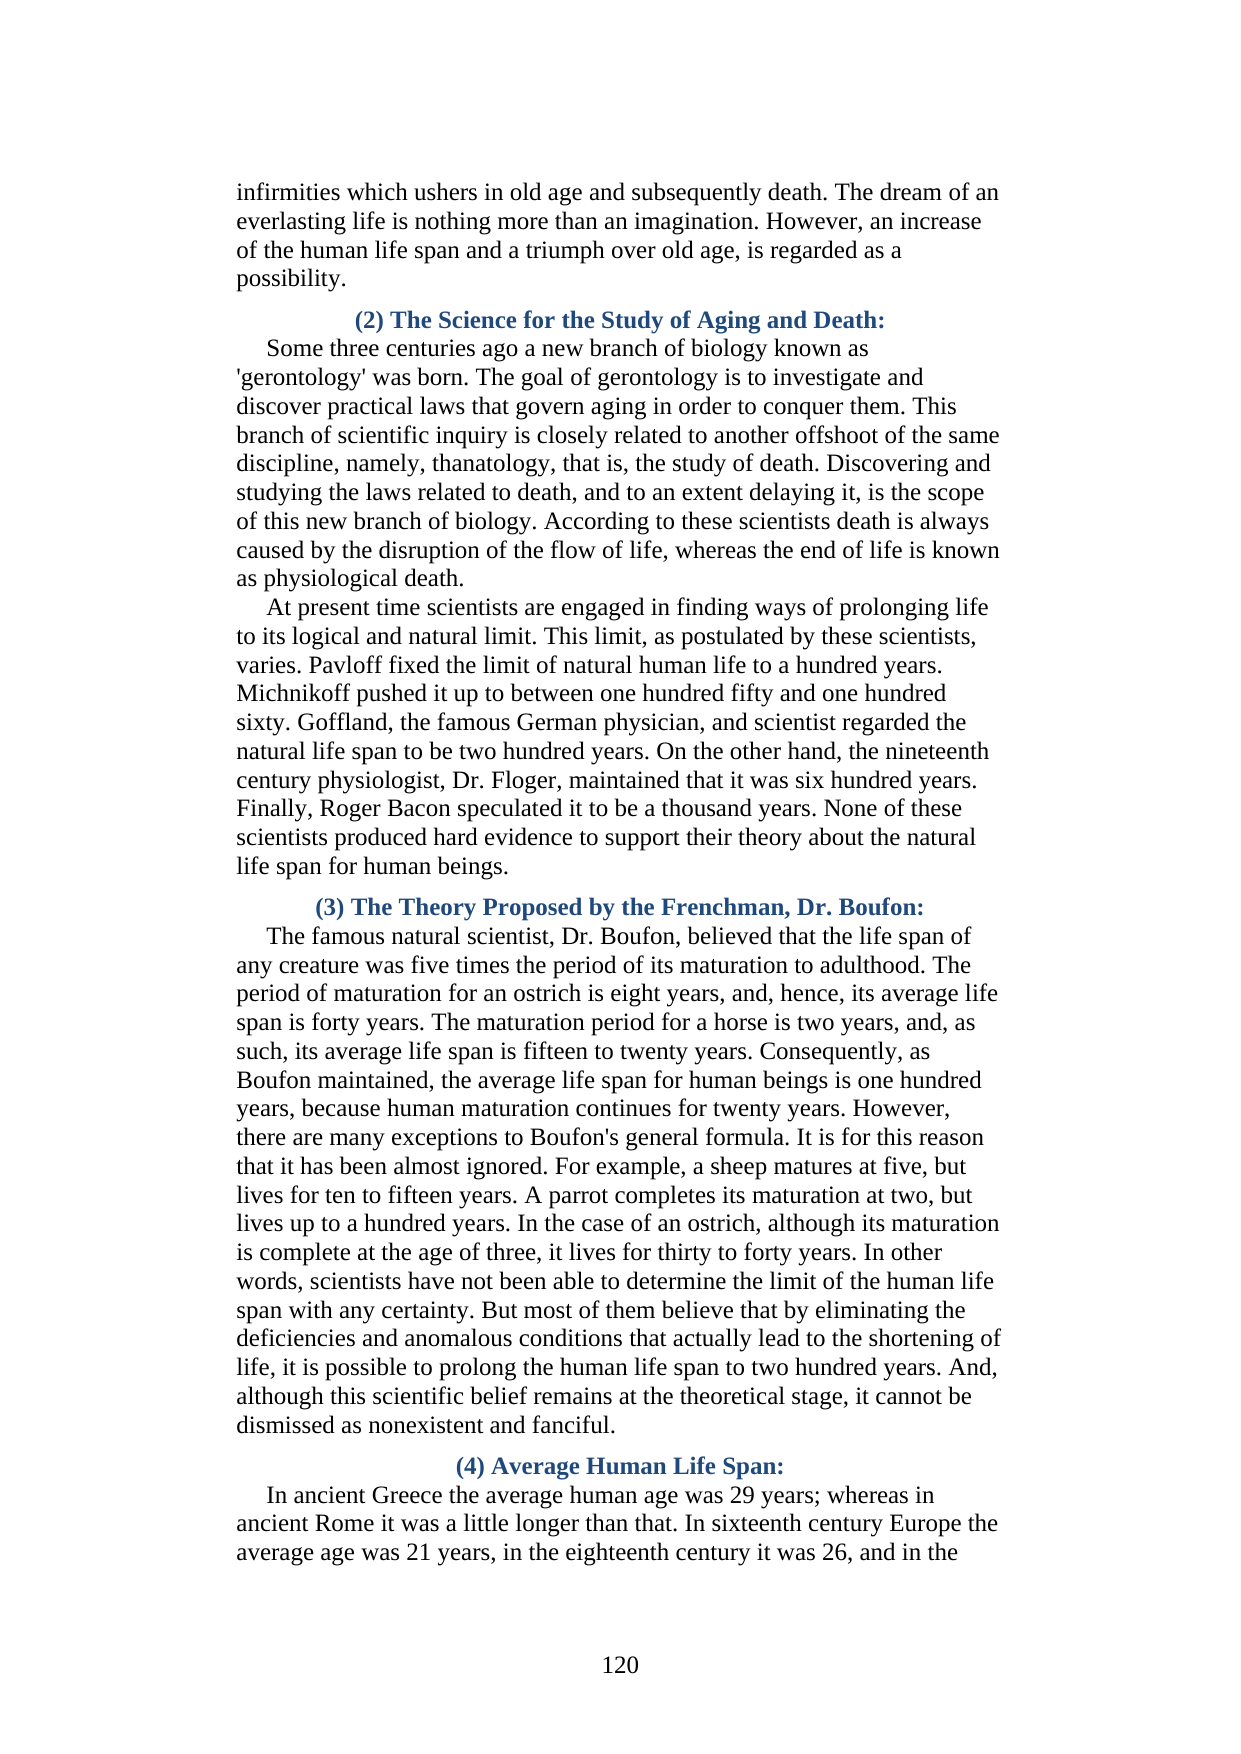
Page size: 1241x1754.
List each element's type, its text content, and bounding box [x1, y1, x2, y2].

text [236, 177, 1004, 292]
subtitle (4) Average Human Life Span: [236, 1451, 1004, 1480]
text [236, 1480, 1004, 1566]
text Some three centuries ago a new branch of biology known as 'gerontology' was born. The goal of gerontology is to investigate and discover practical laws that govern aging in order to conquer them. This branch of scientific inquiry is closely related to another offshoot of the same discipline, namely, thanatology, that is, the study of death. Discovering and studying the laws related to death, and to an extent delaying it, is the scope of this new branch of biology. According to these scientists death is always caused by the disruption of the flow of life, whereas the end of life is known as physiological death. [236, 333, 1004, 592]
text The famous natural scientist, Dr. Boufon, believed that the life span of any creature was five times the period of its maturation to adulthood. The period of maturation for an ostrich is eight years, and, hence, its average life span is forty years. The maturation period for a horse is two years, and, as such, its average life span is fifteen to twenty years. Consequently, as Boufon maintained, the average life span for human beings is one hundred years, because human maturation continues for twenty years. However, there are many exceptions to Boufon's general formula. It is for this reason that it has been almost ignored. For example, a sheep matures at five, but lives for ten to fifteen years. A parrot completes its maturation at two, but lives up to a hundred years. In the case of an ostrich, although its maturation is complete at the age of three, it lives for thirty to forty years. In other words, scientists have not been able to determine the limit of the human life span with any certainty. But most of them believe that by eliminating the deficiencies and anomalous conditions that actually lead to the shortening of life, it is possible to prolong the human life span to two hundred years. And, although this scientific belief remains at the theoretical stage, it cannot be dismissed as nonexistent and fanciful. [236, 921, 1004, 1438]
subtitle (3) The Theory Proposed by the Frenchman, Dr. Boufon: [236, 892, 1004, 921]
subtitle (2) The Science for the Study of Aging and Death: [236, 305, 1004, 333]
text At present time scientists are engaged in finding ways of prolonging life to its logical and natural limit. This limit, as postulated by these scientists, varies. Pavloff fixed the limit of natural human life to a hundred years. Michnikoff pushed it up to between one hundred fifty and one hundred sixty. Goffland, the famous German physician, and scientist regarded the natural life span to be two hundred years. On the other hand, the nineteenth century physiologist, Dr. Floger, maintained that it was six hundred years. Finally, Roger Bacon speculated it to be a thousand years. None of these scientists produced hard evidence to support their theory about the natural life span for human beings. [236, 592, 1004, 880]
